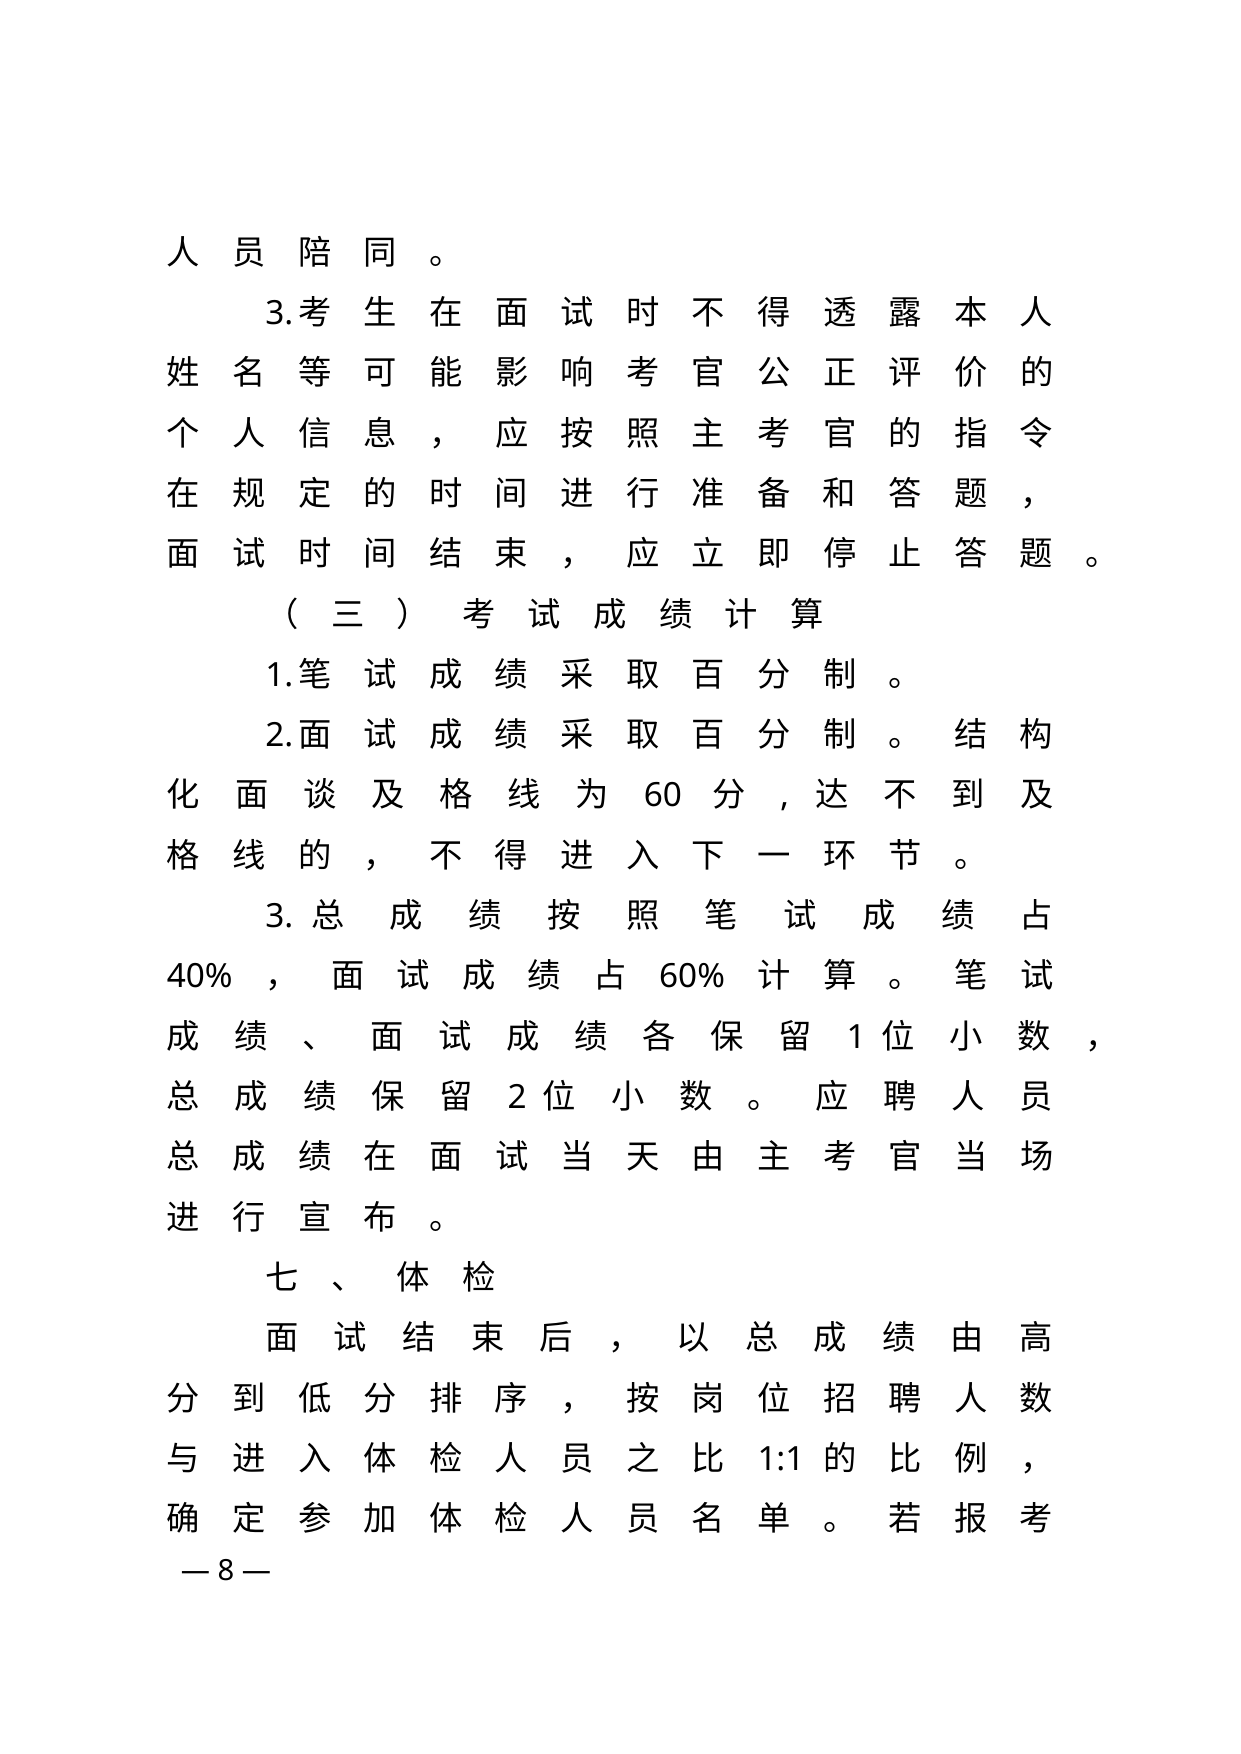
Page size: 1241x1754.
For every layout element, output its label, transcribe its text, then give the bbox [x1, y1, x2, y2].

text 七、体检 [167, 1245, 1085, 1305]
text 1.笔试成绩采取百分制。 [167, 642, 1085, 702]
text 2.面试成绩采取百分制。结构化面谈及格线为60分,达不到及格线的，不得进入下一环节。 [167, 702, 1085, 883]
text 3.总成绩按照笔试成绩占40%，面试成绩占60%计算。笔试成绩、面试成绩各保留1位小数，总成绩保留2位小数。应聘人员总成绩在面试当天由主考官当场进行宣布。 [167, 883, 1085, 1245]
text （三）考试成绩计算 [167, 581, 1085, 642]
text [167, 1305, 1085, 1546]
text 3.考生在面试时不得透露本人姓名等可能影响考官公正评价的个人信息，应按照主考官的指令在规定的时间进行准备和答题，面试时间结束，应立即停止答题。 [167, 280, 1085, 581]
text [167, 219, 1085, 280]
